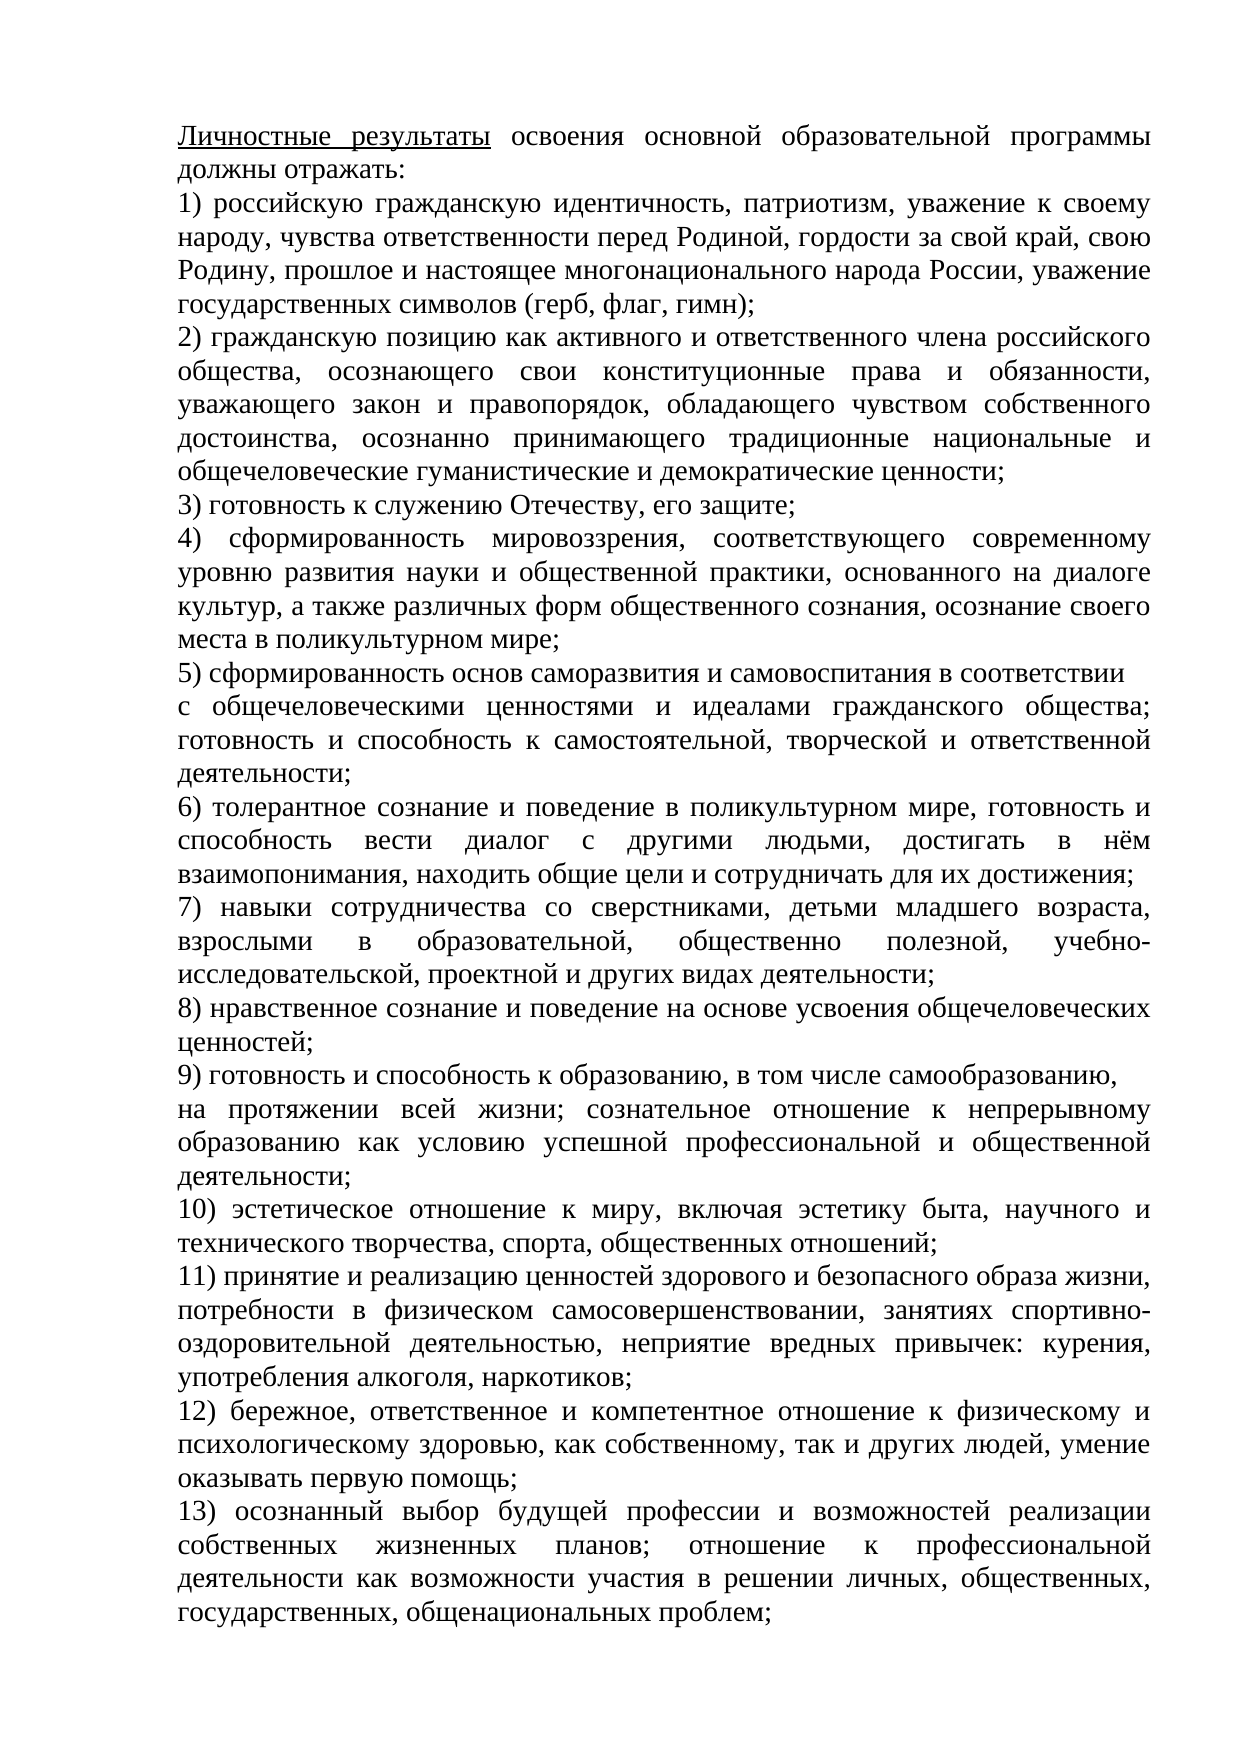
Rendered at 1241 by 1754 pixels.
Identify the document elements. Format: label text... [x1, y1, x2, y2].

text 11) принятие и реализацию ценностей здорового и безопасного образа жизни, потребности в физическом самосовершенствовании, занятиях спортивно-оздоровительной деятельностью, неприятие вредных привычек: курения, употребления алкоголя, наркотиков; [177, 1258, 1152, 1393]
text 10) эстетическое отношение к миру, включая эстетику быта, научного и технического творчества, спорта, общественных отношений; [177, 1191, 1152, 1258]
text 5) сформированность основ саморазвития и самовоспитания в соответствии [177, 655, 1152, 688]
text с общечеловеческими ценностями и идеалами гражданского общества; готовность и способность к самостоятельной, творческой и ответственной деятельности; [177, 688, 1152, 789]
text 2) гражданскую позицию как активного и ответственного члена российского общества, осознающего свои конституционные права и обязанности, уважающего закон и правопорядок, обладающего чувством собственного достоинства, осознанно принимающего традиционные национальные и общечеловеческие гуманистические и демократические ценности; [177, 319, 1152, 487]
text на протяжении всей жизни; сознательное отношение к непрерывному образованию как условию успешной профессиональной и общественной деятельности; [177, 1091, 1152, 1191]
text Личностные результаты освоения основной образовательной программы должны отражать: [177, 118, 1152, 185]
text 9) готовность и способность к образованию, в том числе самообразованию, [177, 1057, 1152, 1091]
text 7) навыки сотрудничества со сверстниками, детьми младшего возраста, взрослыми в образовательной, общественно полезной, учебно-исследовательской, проектной и других видах деятельности; [177, 889, 1152, 990]
text 12) бережное, ответственное и компетентное отношение к физическому и психологическому здоровью, как собственному, так и других людей, умение оказывать первую помощь; [177, 1393, 1152, 1493]
text 6) толерантное сознание и поведение в поликультурном мире, готовность и способность вести диалог с другими людьми, достигать в нём взаимопонимания, находить общие цели и сотрудничать для их достижения; [177, 789, 1152, 889]
text 8) нравственное сознание и поведение на основе усвоения общечеловеческих ценностей; [177, 990, 1152, 1057]
text 3) готовность к служению Отечеству, его защите; [177, 487, 1152, 521]
text 13) осознанный выбор будущей профессии и возможностей реализации собственных жизненных планов; отношение к профессиональной деятельности как возможности участия в решении личных, общественных, государственных, общенациональных проблем; [177, 1493, 1152, 1627]
text 4) сформированность мировоззрения, соответствующего современному уровню развития науки и общественной практики, основанного на диалоге культур, а также различных форм общественного сознания, осознание своего места в поликультурном мире; [177, 521, 1152, 655]
text 1) российскую гражданскую идентичность, патриотизм, уважение к своему народу, чувства ответственности перед Родиной, гордости за свой край, свою Родину, прошлое и настоящее многонационального народа России, уважение государственных символов (герб, флаг, гимн); [177, 185, 1152, 319]
